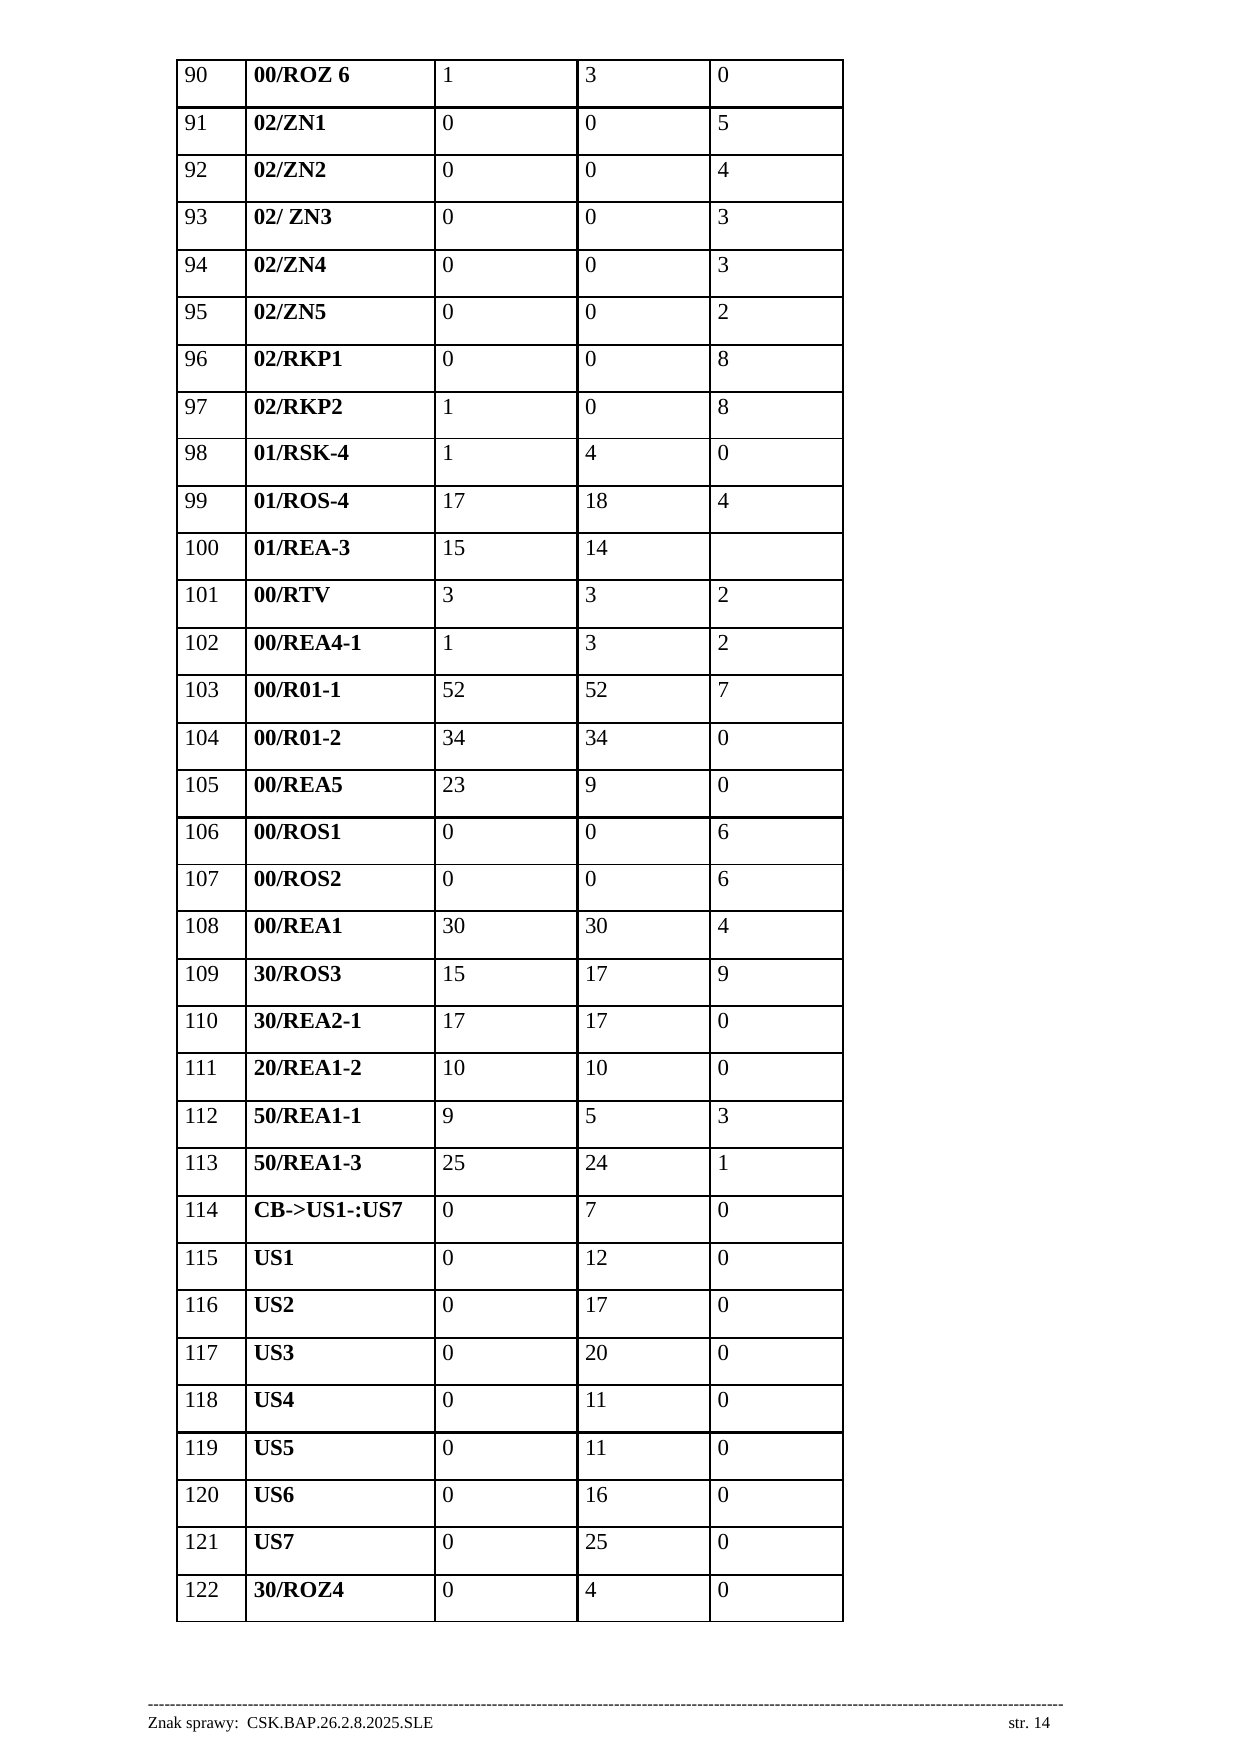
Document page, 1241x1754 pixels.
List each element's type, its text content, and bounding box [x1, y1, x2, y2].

table_cell 17 [436, 487, 576, 532]
table_cell 1 [711, 1149, 842, 1194]
table_cell 0 [711, 1007, 842, 1052]
table_cell 9 [436, 1102, 576, 1147]
table_cell 9 [579, 771, 709, 816]
table_cell US6 [247, 1481, 434, 1526]
table_cell 0 [579, 346, 709, 391]
table_cell 0 [579, 393, 709, 438]
table_cell 3 [579, 581, 709, 627]
table_cell 103 [178, 676, 245, 722]
table_cell 0 [711, 1528, 842, 1574]
table_cell 5 [579, 1102, 709, 1147]
table_cell 104 [178, 724, 245, 769]
table_cell 115 [178, 1244, 245, 1289]
table_cell 3 [711, 251, 842, 296]
table_cell US2 [247, 1291, 434, 1337]
table_cell 0 [436, 1244, 576, 1289]
table_cell 0 [436, 1576, 576, 1621]
table_cell 52 [436, 676, 576, 722]
table_cell 0 [711, 1576, 842, 1621]
table_cell 01/RSK-4 [247, 439, 434, 484]
table_cell 118 [178, 1386, 245, 1431]
table_cell 0 [436, 298, 576, 343]
table_cell 105 [178, 771, 245, 816]
table_cell 97 [178, 393, 245, 438]
table_cell 100 [178, 534, 245, 579]
table_cell 106 [178, 819, 245, 864]
table_cell 0 [711, 771, 842, 816]
table_cell 8 [711, 346, 842, 391]
table_cell CB->US1-:US7 [247, 1197, 434, 1242]
table_cell 14 [579, 534, 709, 579]
table_cell 0 [711, 1481, 842, 1526]
table_cell 0 [579, 156, 709, 201]
table_cell US1 [247, 1244, 434, 1289]
table_cell 116 [178, 1291, 245, 1337]
table_cell 17 [579, 1291, 709, 1337]
table_cell 01/ROS-4 [247, 487, 434, 532]
table_cell 8 [711, 393, 842, 438]
table_cell 0 [436, 203, 576, 249]
table_cell 95 [178, 298, 245, 343]
table_cell 02/ZN2 [247, 156, 434, 201]
table_cell 4 [711, 156, 842, 201]
table_cell 0 [436, 1386, 576, 1431]
table_cell 10 [579, 1054, 709, 1100]
table_cell 0 [436, 1291, 576, 1337]
table_cell 1 [436, 393, 576, 438]
table_cell 0 [436, 1528, 576, 1574]
table_cell 30 [436, 912, 576, 957]
table_cell 4 [579, 1576, 709, 1621]
table_cell 3 [436, 581, 576, 627]
table_cell 98 [178, 439, 245, 484]
table_cell 15 [436, 534, 576, 579]
table_cell 02/RKP1 [247, 346, 434, 391]
table_cell 25 [436, 1149, 576, 1194]
table_cell 02/ZN1 [247, 109, 434, 154]
table_cell 11 [579, 1386, 709, 1431]
table_cell 0 [711, 724, 842, 769]
table_cell 92 [178, 156, 245, 201]
table_cell 4 [711, 912, 842, 957]
table_cell 122 [178, 1576, 245, 1621]
table_cell 00/REA1 [247, 912, 434, 957]
table_cell 0 [436, 1434, 576, 1479]
table_cell 1 [436, 61, 576, 106]
table_cell 17 [579, 1007, 709, 1052]
table_cell 110 [178, 1007, 245, 1052]
table_cell 0 [711, 439, 842, 484]
table_cell 0 [711, 1434, 842, 1479]
table_cell 50/REA1-3 [247, 1149, 434, 1194]
table_cell 00/R01-1 [247, 676, 434, 722]
table_cell 0 [579, 203, 709, 249]
table_cell 3 [579, 629, 709, 674]
table_cell 0 [711, 1386, 842, 1431]
table_cell 0 [436, 1481, 576, 1526]
table_cell 0 [711, 1054, 842, 1100]
table_cell 113 [178, 1149, 245, 1194]
table_cell 17 [579, 960, 709, 1005]
table_cell 111 [178, 1054, 245, 1100]
table_cell 101 [178, 581, 245, 627]
table_cell 90 [178, 61, 245, 106]
table_cell 15 [436, 960, 576, 1005]
table_cell [711, 534, 842, 579]
table_cell 00/RTV [247, 581, 434, 627]
table_cell 0 [579, 251, 709, 296]
table_cell 4 [711, 487, 842, 532]
table_cell 2 [711, 629, 842, 674]
table_cell 1 [436, 629, 576, 674]
table_cell 00/ROS1 [247, 819, 434, 864]
table_cell 02/ZN4 [247, 251, 434, 296]
table_cell 114 [178, 1197, 245, 1242]
table_cell 5 [711, 109, 842, 154]
table_cell 4 [579, 439, 709, 484]
table_cell 0 [711, 1339, 842, 1384]
table_cell 01/REA-3 [247, 534, 434, 579]
table_cell 108 [178, 912, 245, 957]
table_cell 18 [579, 487, 709, 532]
table_cell 3 [579, 61, 709, 106]
table_cell 117 [178, 1339, 245, 1384]
table_cell 0 [436, 109, 576, 154]
table_cell 6 [711, 819, 842, 864]
table_cell 94 [178, 251, 245, 296]
table_cell 30/REA2-1 [247, 1007, 434, 1052]
table_cell 02/RKP2 [247, 393, 434, 438]
table_cell 0 [711, 1197, 842, 1242]
table_cell 0 [579, 298, 709, 343]
table_cell 0 [579, 109, 709, 154]
table_cell 20/REA1-2 [247, 1054, 434, 1100]
table_cell 6 [711, 865, 842, 910]
table_cell 0 [436, 251, 576, 296]
table_cell 02/ZN5 [247, 298, 434, 343]
table_cell 11 [579, 1434, 709, 1479]
table_cell 00/ROZ 6 [247, 61, 434, 106]
table_cell 0 [579, 819, 709, 864]
table_cell 7 [711, 676, 842, 722]
table_cell 30/ROZ4 [247, 1576, 434, 1621]
table_cell 93 [178, 203, 245, 249]
table_cell 20 [579, 1339, 709, 1384]
table_cell 12 [579, 1244, 709, 1289]
table_cell US5 [247, 1434, 434, 1479]
table_cell 30/ROS3 [247, 960, 434, 1005]
table_cell 0 [436, 1197, 576, 1242]
table_cell 0 [436, 156, 576, 201]
table_cell 0 [579, 865, 709, 910]
table_cell 3 [711, 203, 842, 249]
table_cell 23 [436, 771, 576, 816]
table_cell 02/ ZN3 [247, 203, 434, 249]
table_cell 9 [711, 960, 842, 1005]
table_cell US3 [247, 1339, 434, 1384]
table_cell 91 [178, 109, 245, 154]
table_cell 00/ROS2 [247, 865, 434, 910]
table_cell 24 [579, 1149, 709, 1194]
table_cell 0 [711, 1291, 842, 1337]
table_cell 119 [178, 1434, 245, 1479]
table_cell 34 [436, 724, 576, 769]
table_cell 0 [436, 819, 576, 864]
table_cell 109 [178, 960, 245, 1005]
table_cell 0 [711, 1244, 842, 1289]
table_cell 102 [178, 629, 245, 674]
table_cell 107 [178, 865, 245, 910]
table_cell 0 [436, 865, 576, 910]
table_cell 1 [436, 439, 576, 484]
table_cell US4 [247, 1386, 434, 1431]
table_cell 0 [711, 61, 842, 106]
table_cell 2 [711, 581, 842, 627]
table_cell 00/R01-2 [247, 724, 434, 769]
table_cell 96 [178, 346, 245, 391]
table_cell 00/REA5 [247, 771, 434, 816]
table_cell 50/REA1-1 [247, 1102, 434, 1147]
table_cell 00/REA4-1 [247, 629, 434, 674]
table_cell 2 [711, 298, 842, 343]
table_cell 34 [579, 724, 709, 769]
table_cell US7 [247, 1528, 434, 1574]
table_cell 25 [579, 1528, 709, 1574]
table_cell 16 [579, 1481, 709, 1526]
table_cell 121 [178, 1528, 245, 1574]
table_cell 10 [436, 1054, 576, 1100]
table_cell 99 [178, 487, 245, 532]
table_cell 3 [711, 1102, 842, 1147]
table_cell 112 [178, 1102, 245, 1147]
table_cell 0 [436, 1339, 576, 1384]
table_cell 0 [436, 346, 576, 391]
table_cell 7 [579, 1197, 709, 1242]
table_cell 120 [178, 1481, 245, 1526]
table_cell 17 [436, 1007, 576, 1052]
table_cell 30 [579, 912, 709, 957]
table_cell 52 [579, 676, 709, 722]
